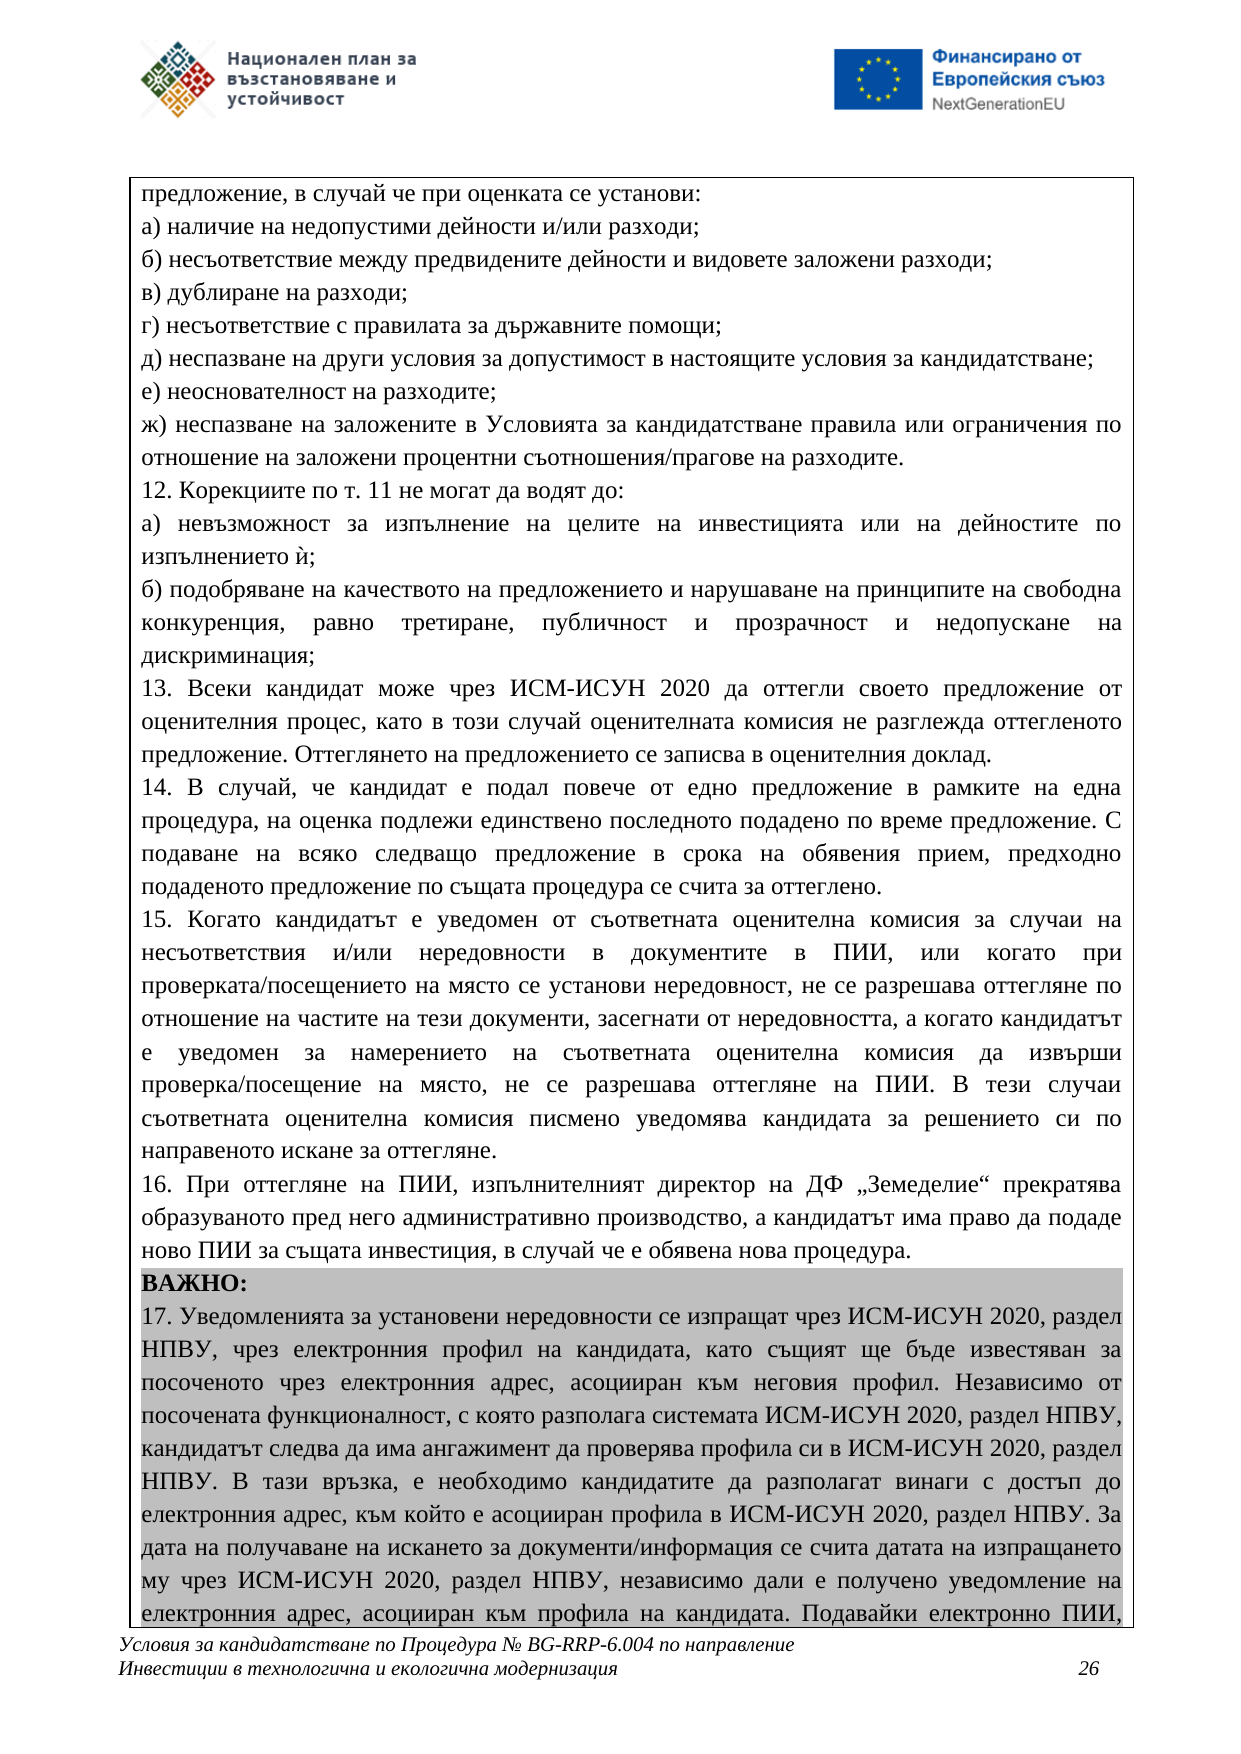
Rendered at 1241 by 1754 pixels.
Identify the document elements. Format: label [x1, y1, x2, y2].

table_header [131, 178, 1133, 1627]
picture [126, 29, 1130, 130]
